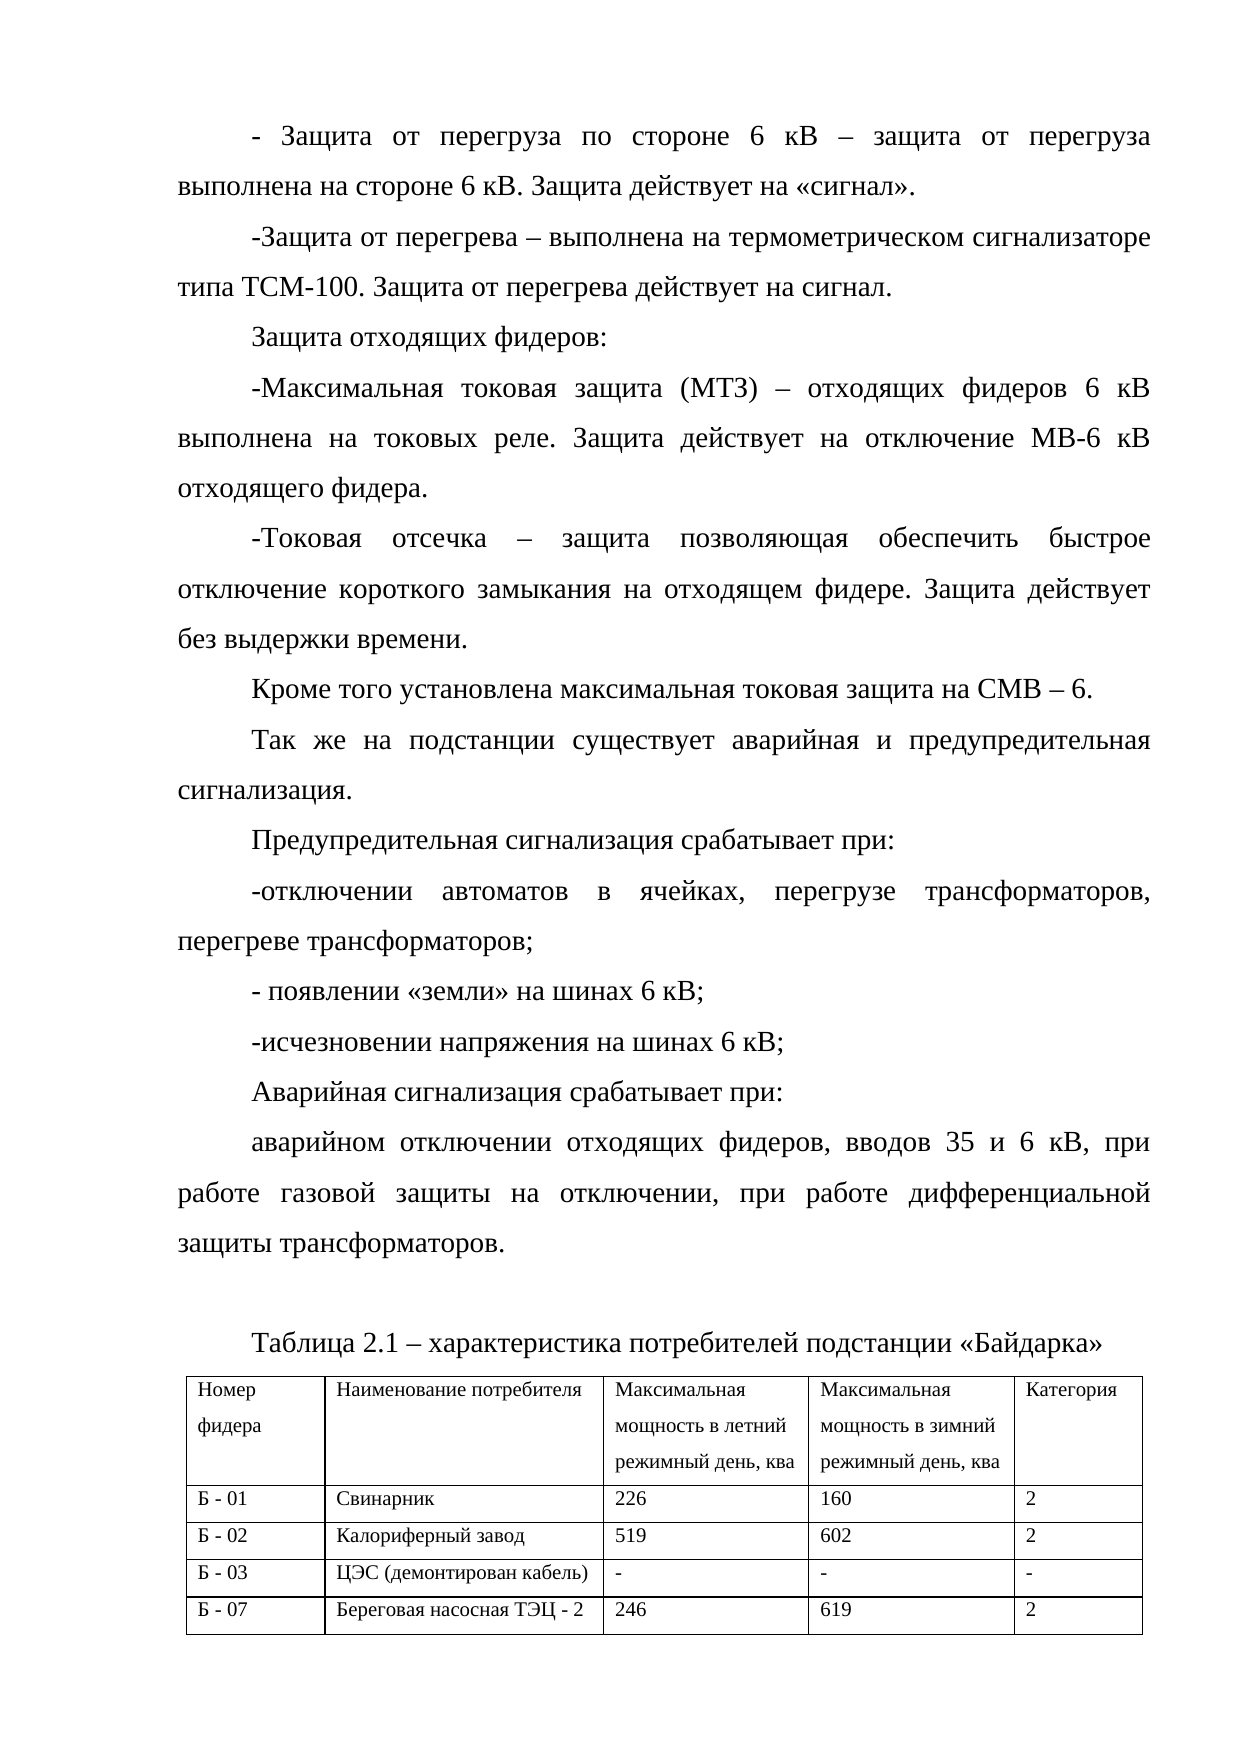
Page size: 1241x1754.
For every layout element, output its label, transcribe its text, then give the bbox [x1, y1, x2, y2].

text -Максимальная токовая защита (МТЗ) – отходящих фидеров 6 кВ выполнена на токовых реле. Защита действует на отключение МВ-6 кВ отходящего фидера. [177, 370, 1152, 504]
text - Защита от перегруза по стороне 6 кВ – защита от перегруза выполнена на стороне 6 кВ. Защита действует на «сигнал». [177, 118, 1152, 202]
text -Токовая отсечка – защита позволяющая обеспечить быстрое отключение короткого замыкания на отходящем фидере. Защита действует без выдержки времени. [177, 521, 1152, 655]
text - появлении «земли» на шинах 6 кВ; [177, 973, 1152, 1007]
text Аварийная сигнализация срабатывает при: [177, 1074, 1152, 1108]
table_cell - [1015, 1560, 1142, 1596]
text -Защита от перегрева – выполнена на термометрическом сигнализаторе типа ТСМ-100. Защита от перегрева действует на сигнал. [177, 219, 1152, 303]
text -отключении автоматов в ячейках, перегрузе трансформаторов, перегреве трансформаторов; [177, 873, 1152, 957]
table_cell 519 [604, 1523, 808, 1559]
table_header Категория [1015, 1377, 1142, 1485]
table_cell 602 [809, 1523, 1014, 1559]
text Кроме того установлена максимальная токовая защита на СМВ – 6. [177, 672, 1152, 705]
text аварийном отключении отходящих фидеров, вводов 35 и 6 кВ, при работе газовой защиты на отключении, при работе дифференциальной защиты трансформаторов. [177, 1124, 1152, 1258]
table_cell Б - 03 [187, 1560, 324, 1596]
text Защита отходящих фидеров: [177, 319, 1152, 353]
table_header Номер фидера [187, 1377, 324, 1485]
table_cell - [604, 1560, 808, 1596]
table_cell Б - 07 [187, 1598, 324, 1633]
table_cell 619 [809, 1598, 1014, 1633]
table_cell 2 [1015, 1523, 1142, 1559]
table_cell Б - 01 [187, 1486, 324, 1522]
text Предупредительная сигнализация срабатывает при: [177, 822, 1152, 856]
table_cell 160 [809, 1486, 1014, 1522]
table_cell ЦЭС (демонтирован кабель) [326, 1560, 603, 1596]
table_cell Свинарник [326, 1486, 603, 1522]
table_cell 226 [604, 1486, 808, 1522]
table_header Наименование потребителя [326, 1377, 603, 1485]
table_header Максимальная мощность в зимний режимный день, ква [809, 1377, 1014, 1485]
text Так же на подстанции существует аварийная и предупредительная сигнализация. [177, 722, 1152, 806]
table_cell Калориферный завод [326, 1523, 603, 1559]
table_cell 246 [604, 1598, 808, 1633]
table_cell 2 [1015, 1598, 1142, 1633]
text Таблица 2.1 – характеристика потребителей подстанции «Байдарка» [177, 1326, 1152, 1359]
table_header Максимальная мощность в летний режимный день, ква [604, 1377, 808, 1485]
table_cell Б - 02 [187, 1523, 324, 1559]
table_cell - [809, 1560, 1014, 1596]
table_cell 2 [1015, 1486, 1142, 1522]
table_cell Береговая насосная ТЭЦ - 2 [326, 1598, 603, 1633]
text -исчезновении напряжения на шинах 6 кВ; [177, 1024, 1152, 1057]
